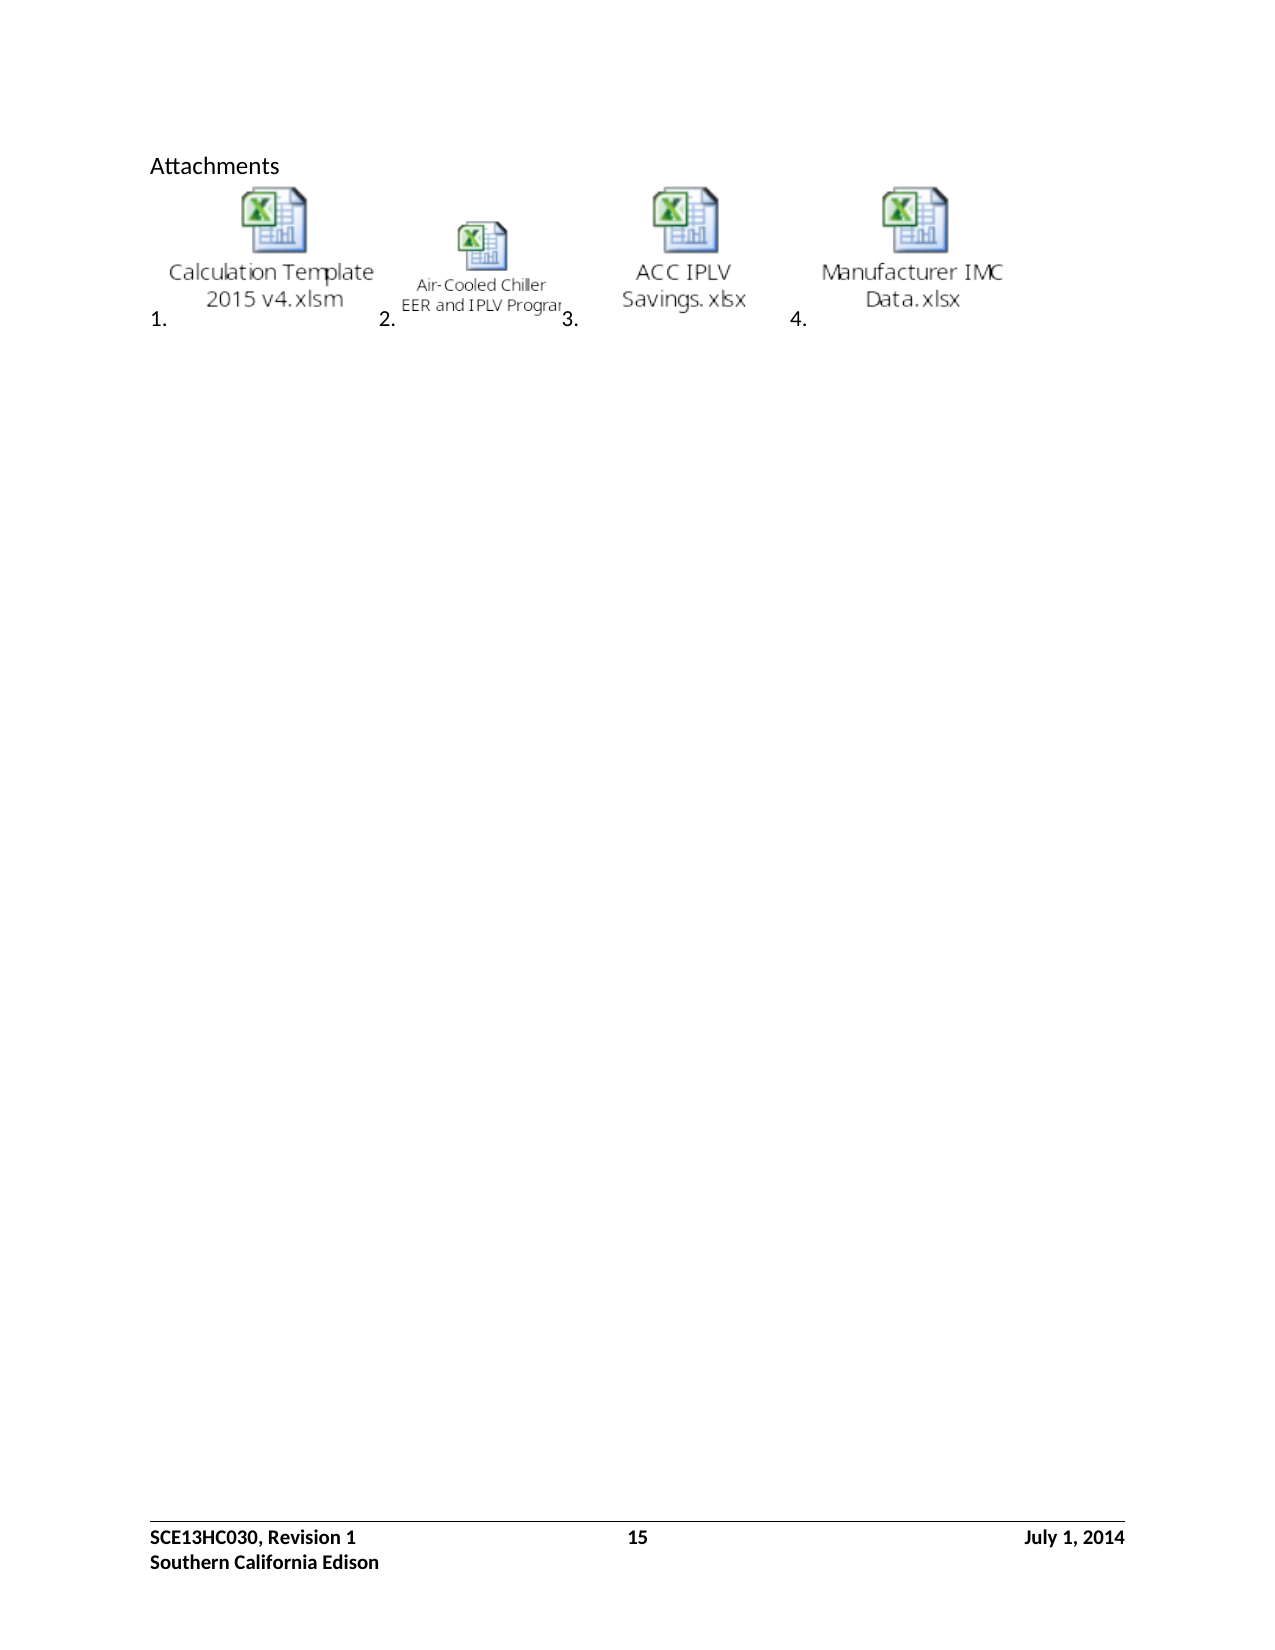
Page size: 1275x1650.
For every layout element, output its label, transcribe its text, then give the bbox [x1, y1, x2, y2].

text Attachments [150, 150, 1125, 181]
text 1.2. 3.4. [150, 185, 1125, 332]
